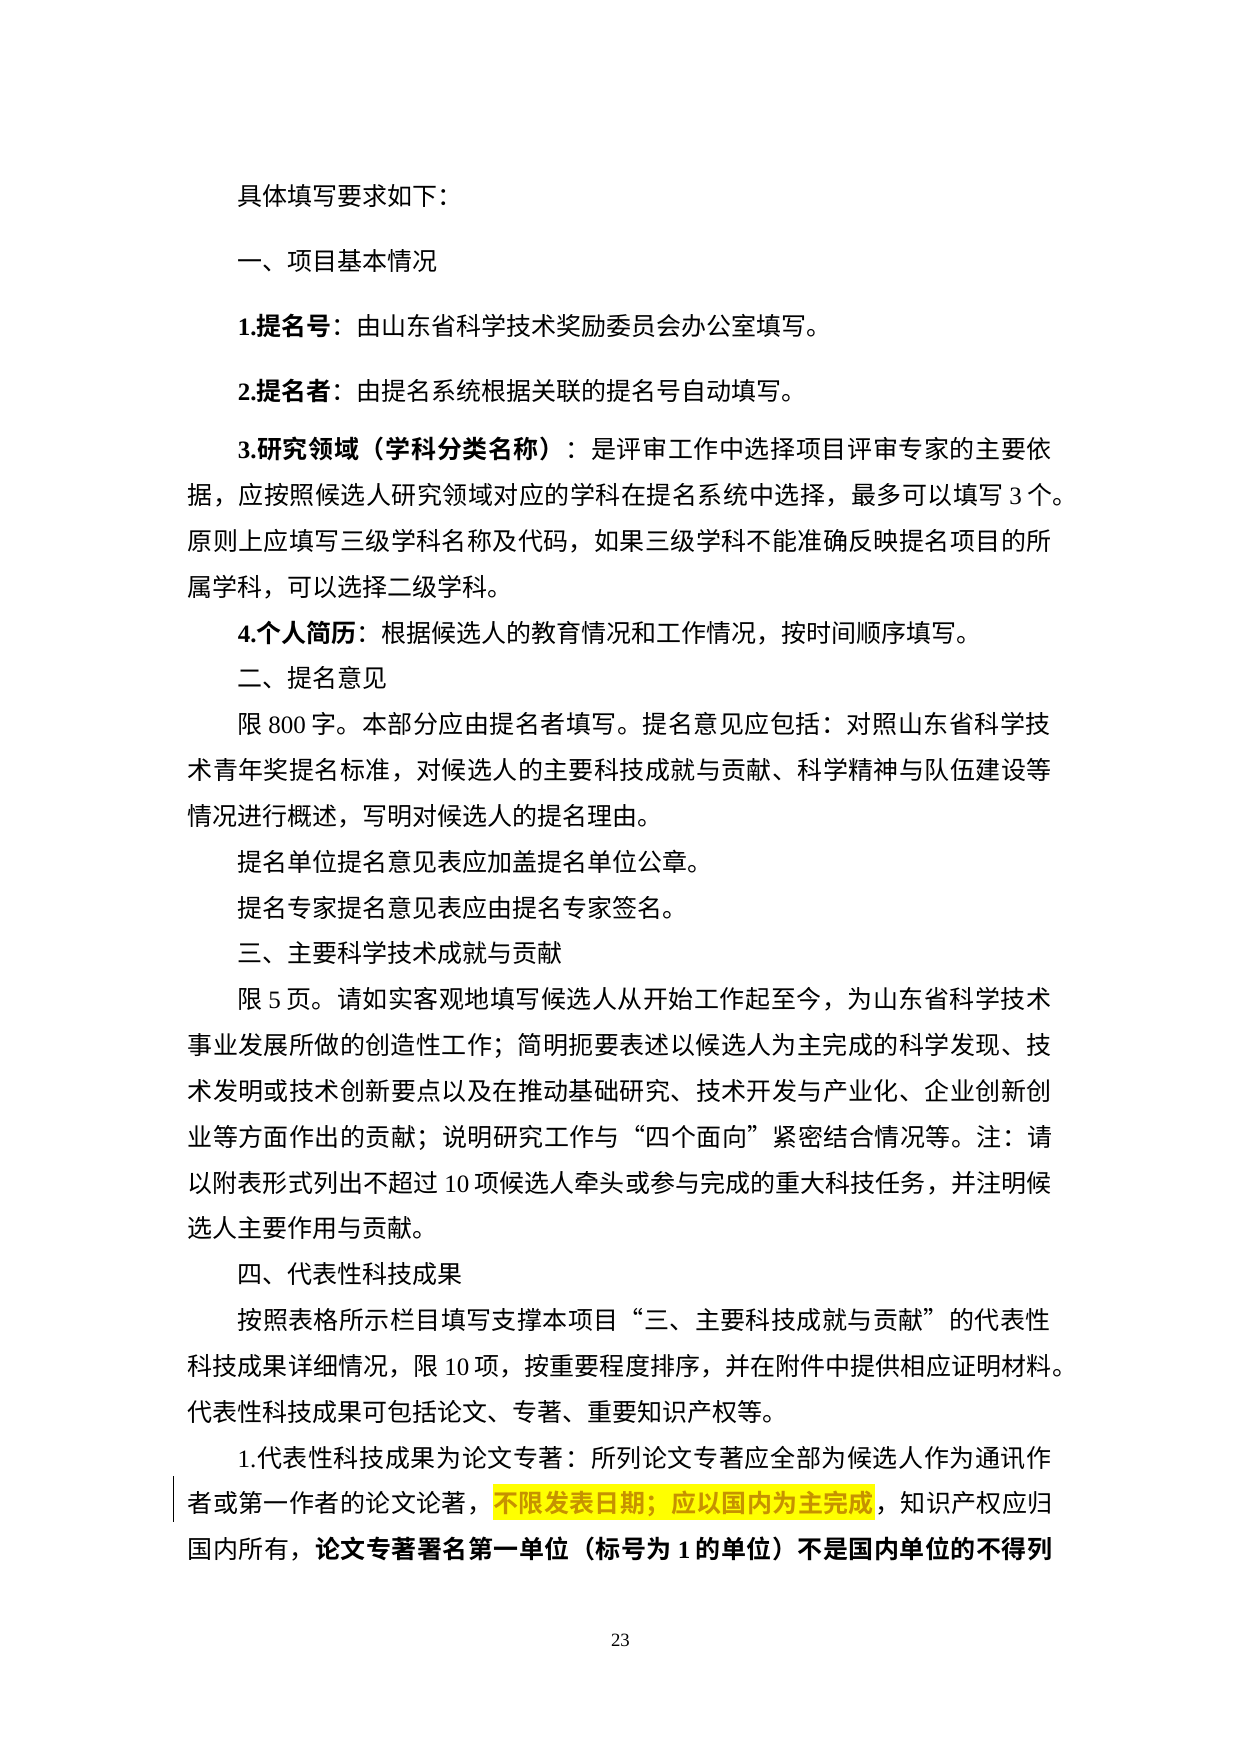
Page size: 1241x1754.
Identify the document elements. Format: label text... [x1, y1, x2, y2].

text 2.提名者：由提名系统根据关联的提名号自动填写。 [187, 357, 1053, 422]
text 1.提名号：由山东省科学技术奖励委员会办公室填写。 [187, 292, 1053, 357]
text 4.个人简历：根据候选人的教育情况和工作情况，按时间顺序填写。 [187, 605, 1053, 651]
text 四、代表性科技成果 [187, 1247, 1053, 1293]
text 三、主要科学技术成就与贡献 [187, 926, 1053, 972]
text 3.研究领域（学科分类名称）：是评审工作中选择项目评审专家的主要依据，应按照候选人研究领域对应的学科在提名系统中选择，最多可以填写3个。原则上应填写三级学科名称及代码，如果三级学科不能准确反映提名项目的所属学科，可以选择二级学科。 [187, 422, 1053, 605]
text 按照表格所示栏目填写支撑本项目“三、主要科技成就与贡献”的代表性科技成果详细情况，限10项，按重要程度排序，并在附件中提供相应证明材料。代表性科技成果可包括论文、专著、重要知识产权等。 [187, 1293, 1053, 1430]
text 一、项目基本情况 [187, 227, 1053, 292]
text 限5页。请如实客观地填写候选人从开始工作起至今，为山东省科学技术事业发展所做的创造性工作；简明扼要表述以候选人为主完成的科学发现、技术发明或技术创新要点以及在推动基础研究、技术开发与产业化、企业创新创业等方面作出的贡献；说明研究工作与“四个面向”紧密结合情况等。注：请以附表形式列出不超过10项候选人牵头或参与完成的重大科技任务，并注明候选人主要作用与贡献。 [187, 972, 1053, 1247]
text 限800字。本部分应由提名者填写。提名意见应包括：对照山东省科学技术青年奖提名标准，对候选人的主要科技成就与贡献、科学精神与队伍建设等情况进行概述，写明对候选人的提名理由。 [187, 697, 1053, 834]
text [187, 1430, 1053, 1568]
text 提名单位提名意见表应加盖提名单位公章。 [187, 834, 1053, 880]
text 具体填写要求如下： [187, 162, 1053, 227]
text 二、提名意见 [187, 651, 1053, 697]
text 提名专家提名意见表应由提名专家签名。 [187, 880, 1053, 926]
